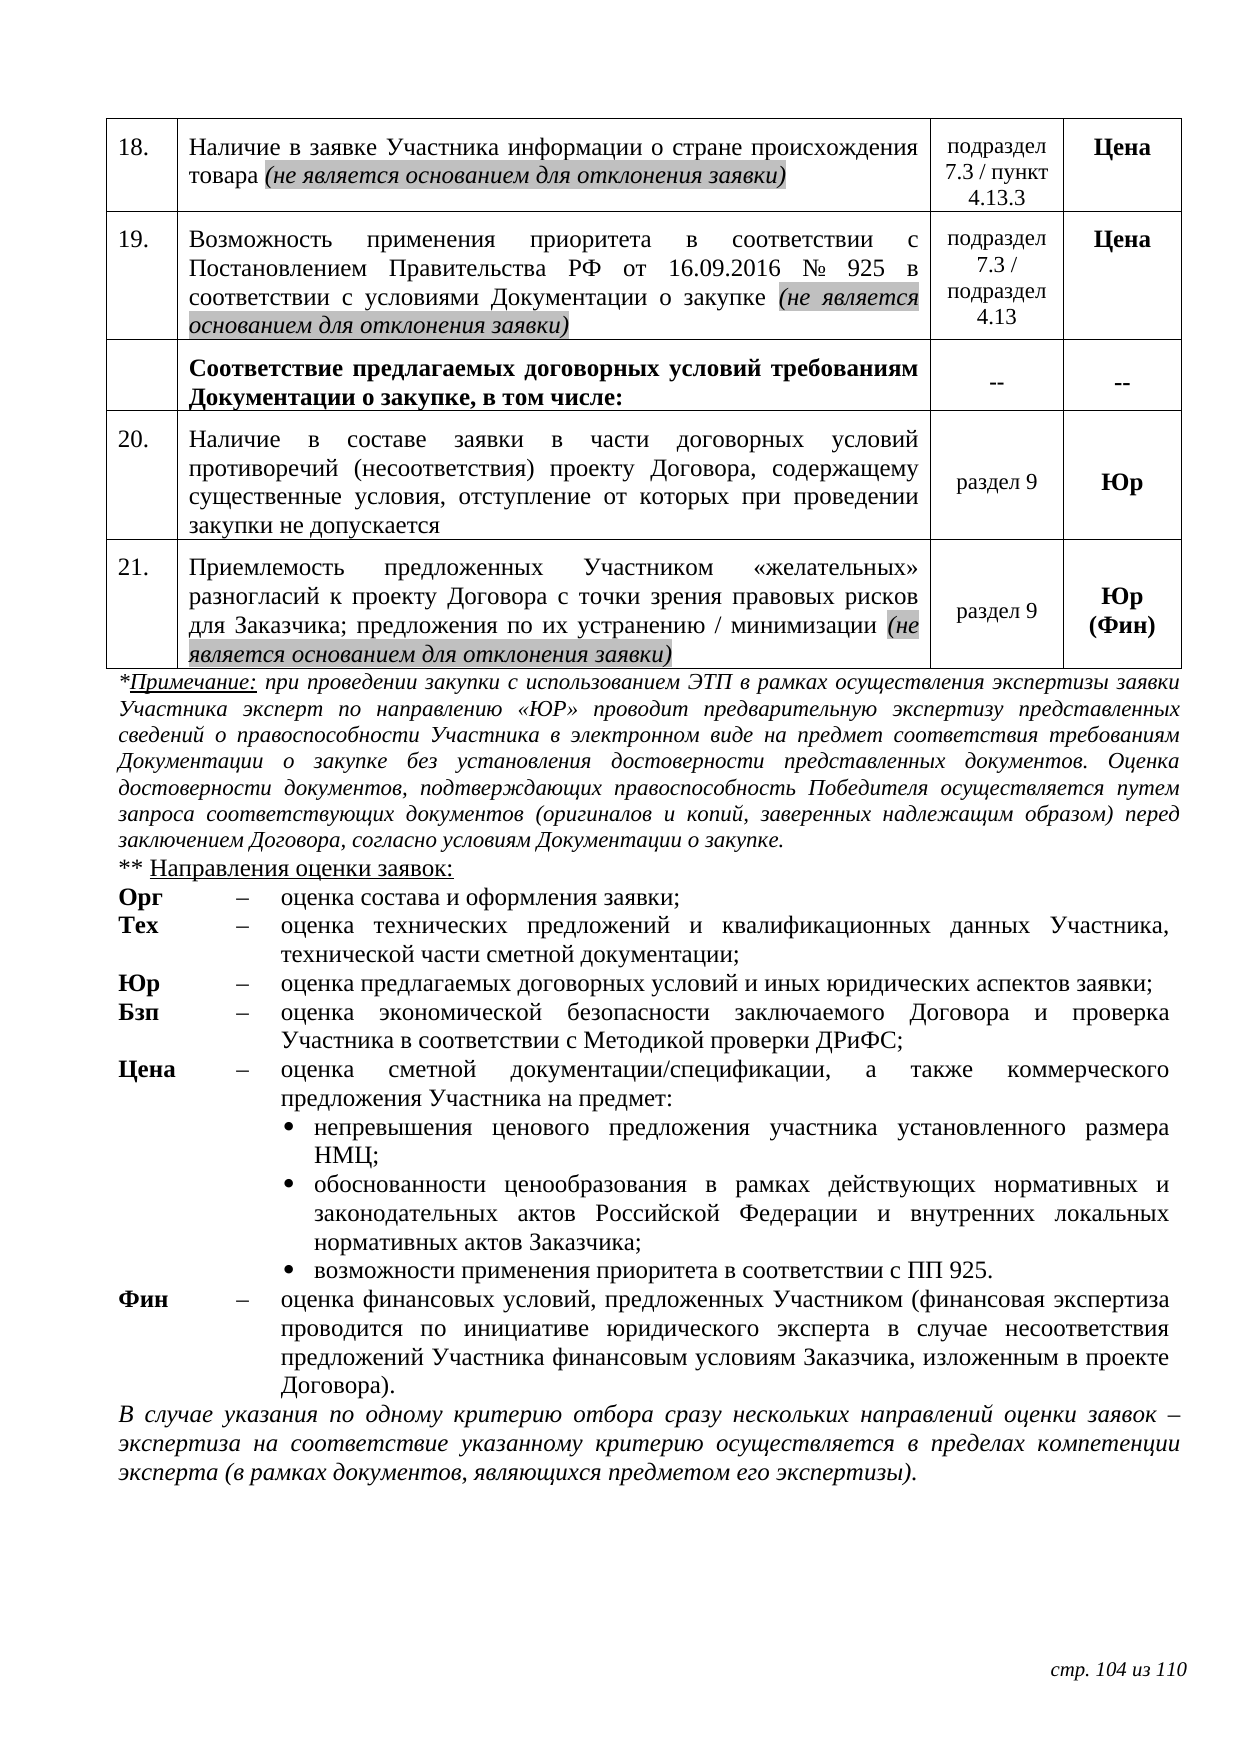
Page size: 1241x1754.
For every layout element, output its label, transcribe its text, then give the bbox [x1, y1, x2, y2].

table_header оценка состава и оформления заявки; [269, 882, 1181, 910]
table_cell оценка финансовых условий, предложенных Участником (финансовая экспертиза проводится по инициативе юридического эксперта в случае несоответствия предложений Участника финансовым условиям Заказчика, изложенным в проекте Договора). [269, 1284, 1181, 1399]
table_cell Цена [1064, 119, 1181, 211]
table_cell [107, 119, 177, 211]
table_cell оценка технических предложений и квалификационных данных Участника, технической части сметной документации; [269, 910, 1181, 968]
table_cell Цена [1064, 212, 1181, 339]
table_header Орг [107, 882, 225, 910]
table_cell подраздел 7.3 / подраздел 4.13 [931, 212, 1063, 339]
table_cell Юр [107, 968, 225, 997]
text В случае указания по одному критерию отбора сразу нескольких направлений оценки заявок – экспертиза на соответствие указанному критерию осуществляется в пределах компетенции эксперта (в рамках документов, являющихся предметом его экспертизы). [118, 1399, 1181, 1485]
table_header – [225, 882, 269, 910]
table_cell [107, 540, 177, 667]
table_cell [107, 340, 177, 410]
table_cell оценка сметной документации/спецификации, а также коммерческого предложения Участника на предмет: непревышения ценового предложения участника установленного размера НМЦ; обоснованности ценообразования в рамках действующих нормативных и законодательных актов Российской Федерации и внутренних локальных нормативных актов Заказчика; возможности применения приоритета в соответствии с ПП 925. [269, 1054, 1181, 1284]
table_cell – [225, 997, 269, 1054]
table_cell Бзп [107, 997, 225, 1054]
table_cell Приемлемость предложенных Участником «желательных» разногласий к проекту Договора с точки зрения правовых рисков для Заказчика; предложения по их устранению / минимизации (не является основанием для отклонения заявки) [178, 540, 930, 667]
table_cell Юр (Фин) [1064, 540, 1181, 667]
table_cell – [225, 1054, 269, 1284]
table_cell [107, 212, 177, 339]
table_cell Возможность применения приоритета в соответствии с Постановлением Правительства РФ от 16.09.2016 № 925 в соответствии с условиями Документации о закупке (не является основанием для отклонения заявки) [178, 212, 930, 339]
table_cell Наличие в составе заявки в части договорных условий противоречий (несоответствия) проекту Договора, содержащему существенные условия, отступление от которых при проведении закупки не допускается [178, 411, 930, 539]
text ** Направления оценки заявок: [118, 853, 1181, 882]
table_cell -- [1064, 340, 1181, 410]
text *Примечание: при проведении закупки с использованием ЭТП в рамках осуществления экспертизы заявки Участника эксперт по направлению «ЮР» проводит предварительную экспертизу представленных сведений о правоспособности Участника в электронном виде на предмет соответствия требованиям Документации о закупке без установления достоверности представленных документов. Оценка достоверности документов, подтверждающих правоспособность Победителя осуществляется путем запроса соответствующих документов (оригиналов и копий, заверенных надлежащим образом) перед заключением Договора, согласно условиям Документации о закупке. [118, 669, 1181, 853]
table_cell раздел 9 [931, 540, 1063, 667]
table_cell Фин [107, 1284, 225, 1399]
table_cell Юр [1064, 411, 1181, 539]
table_cell -- [931, 340, 1063, 410]
table_cell – [225, 968, 269, 997]
table_cell подраздел 7.3 / пункт 4.13.3 [931, 119, 1063, 211]
table_cell – [225, 1284, 269, 1399]
table_cell Соответствие предлагаемых договорных условий требованиям Документации о закупке, в том числе: [178, 340, 930, 410]
table_cell [107, 411, 177, 539]
table_cell Цена [107, 1054, 225, 1284]
table_cell – [225, 910, 269, 968]
table_cell оценка предлагаемых договорных условий и иных юридических аспектов заявки; [269, 968, 1181, 997]
table_cell раздел 9 [931, 411, 1063, 539]
table_cell оценка экономической безопасности заключаемого Договора и проверка Участника в соответствии с Методикой проверки ДРиФС; [269, 997, 1181, 1054]
table_cell Наличие в заявке Участника информации о стране происхождения товара (не является основанием для отклонения заявки) [178, 119, 930, 211]
table_cell Тех [107, 910, 225, 968]
